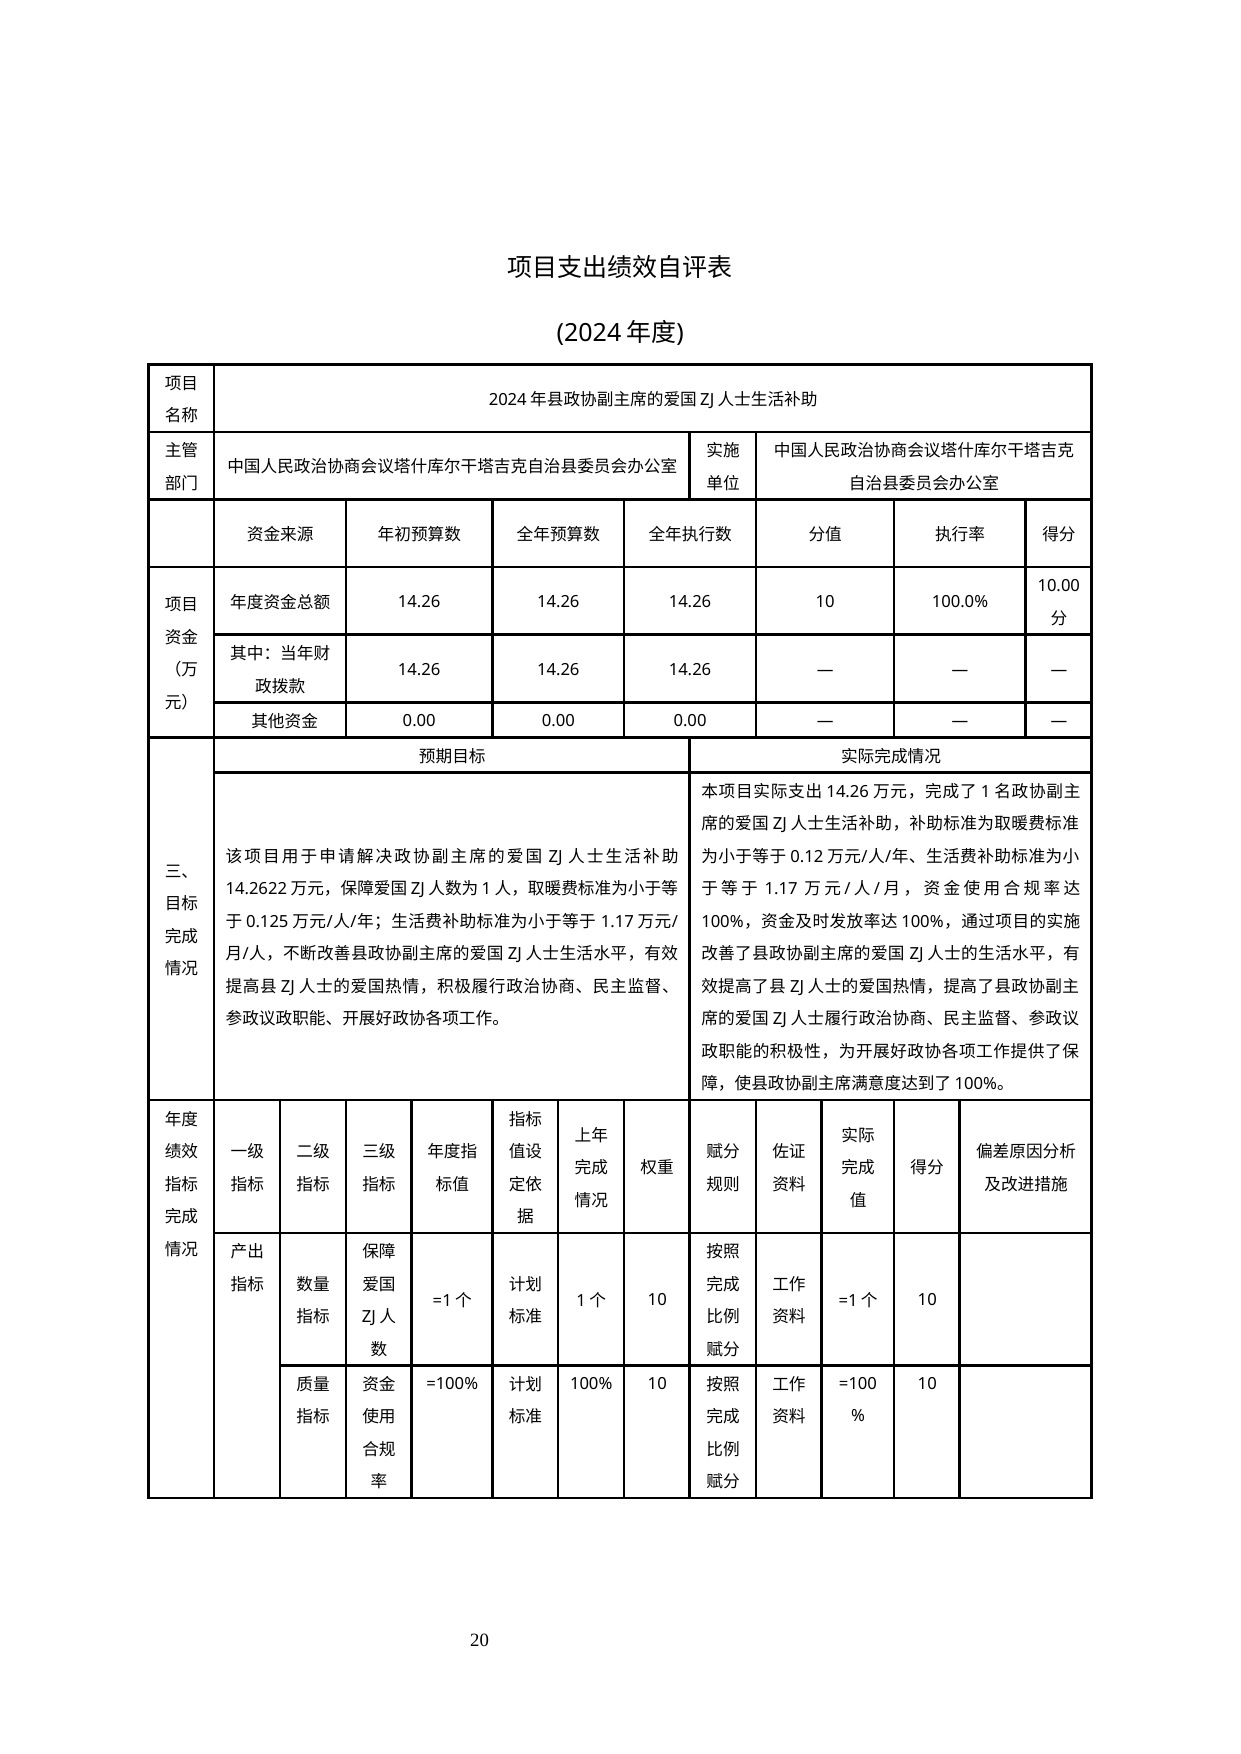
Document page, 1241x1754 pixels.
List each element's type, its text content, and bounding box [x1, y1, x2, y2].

table_cell 中国人民政治协商会议塔什库尔干塔吉克自治县委员会办公室 [215, 433, 688, 498]
table_cell 计划标准 [494, 1367, 557, 1497]
table_cell 0.00 [625, 704, 755, 736]
table_cell =1个 [823, 1234, 893, 1364]
table_cell 14.26 [625, 568, 755, 633]
table_cell 指标值设定依据 [494, 1101, 557, 1231]
table_cell 2024年县政协副主席的爱国ZJ人士生活补助 [215, 366, 1090, 431]
table_cell 14.26 [494, 568, 623, 633]
table_cell 0.00 [347, 704, 491, 736]
table_cell 赋分规则 [691, 1101, 755, 1231]
table_cell =100% [413, 1367, 491, 1497]
table_cell 得分 [895, 1101, 958, 1231]
table_cell 10 [625, 1367, 688, 1497]
table_cell 中国人民政治协商会议塔什库尔干塔吉克自治县委员会办公室 [757, 433, 1090, 498]
table_cell 计划标准 [494, 1234, 557, 1364]
table_cell 二级指标 [281, 1101, 345, 1231]
table_cell — [1027, 704, 1090, 736]
table_cell 全年执行数 [625, 501, 755, 566]
table_cell 保障爱国ZJ人数 [347, 1234, 410, 1364]
table_cell 该项目用于申请解决政协副主席的爱国ZJ人士生活补助14.2622万元，保障爱国ZJ人数为1人，取暖费标准为小于等于0.125万元/人/年；生活费补助标准为小于等于1.17万元/月/人，不断改善县政协副主席的爱国ZJ人士生活水平，有效提高县ZJ人士的爱国热情，积极履行政治协商、民主监督、参政议政职能、开展好政协各项工作。 [215, 774, 688, 1099]
table_cell [961, 1234, 1090, 1364]
table_cell 10 [757, 568, 893, 633]
table_cell 10 [895, 1234, 958, 1364]
table_cell =100% [823, 1367, 893, 1497]
table_cell (2024年度) [148, 298, 1092, 363]
table_cell 主管部门 [150, 433, 213, 498]
table_cell 10.00分 [1027, 568, 1090, 633]
table_cell 得分 [1027, 501, 1090, 566]
table_cell 实际完成情况 [691, 739, 1090, 771]
table_cell 其他资金 [215, 704, 345, 736]
table_cell — [757, 704, 893, 736]
table_cell 佐证资料 [757, 1101, 820, 1231]
table_cell 年度绩效指标完成情况 [150, 1101, 213, 1497]
table_cell 权重 [625, 1101, 688, 1231]
table_cell 14.26 [347, 568, 491, 633]
table_cell 工作资料 [757, 1367, 820, 1497]
table_cell 产出指标 [215, 1234, 279, 1497]
table_cell 数量指标 [281, 1234, 345, 1364]
table_cell 资金来源 [215, 501, 345, 566]
table_cell 年度指标值 [413, 1101, 491, 1231]
table_cell 项目资金 （万元） [150, 568, 213, 736]
table_cell 全年预算数 [494, 501, 623, 566]
table_cell 其中：当年财政拨款 [215, 636, 345, 701]
table_cell [961, 1367, 1090, 1497]
table_cell 三、目标完成情况 [150, 739, 213, 1099]
table_cell 实际完成值 [823, 1101, 893, 1231]
table_cell 年初预算数 [347, 501, 491, 566]
table_cell 100.0% [895, 568, 1024, 633]
table_cell 100% [559, 1367, 623, 1497]
table_cell 执行率 [895, 501, 1024, 566]
table_cell 按照完成比例赋分 [691, 1367, 755, 1497]
table_header 项目支出绩效自评表 [148, 233, 1092, 298]
table_cell 一级指标 [215, 1101, 279, 1231]
table_cell 本项目实际支出14.26万元，完成了1名政协副主席的爱国ZJ人士生活补助，补助标准为取暖费标准为小于等于0.12万元/人/年、生活费补助标准为小于等于1.17万元/人/月，资金使用合规率达100%，资金及时发放率达100%，通过项目的实施改善了县政协副主席的爱国ZJ人士的生活水平，有效提高了县ZJ人士的爱国热情，提高了县政协副主席的爱国ZJ人士履行政治协商、民主监督、参政议政职能的积极性，为开展好政协各项工作提供了保障，使县政协副主席满意度达到了100%。 [691, 774, 1090, 1099]
table_cell 年度资金总额 [215, 568, 345, 633]
table_cell — [1027, 636, 1090, 701]
table_cell 0.00 [494, 704, 623, 736]
table_cell 14.26 [494, 636, 623, 701]
table_cell 质量指标 [281, 1367, 345, 1497]
table_cell [150, 501, 213, 566]
table_cell 工作资料 [757, 1234, 820, 1364]
table_cell =1个 [413, 1234, 491, 1364]
table_cell 分值 [757, 501, 893, 566]
table_cell 14.26 [347, 636, 491, 701]
table_cell 按照完成比例赋分 [691, 1234, 755, 1364]
table_cell — [757, 636, 893, 701]
table_cell — [895, 704, 1024, 736]
table_cell 项目名称 [150, 366, 213, 431]
table_cell 资金使用合规率 [347, 1367, 410, 1497]
table_cell 三级指标 [347, 1101, 410, 1231]
table_cell 10 [895, 1367, 958, 1497]
table_cell 1个 [559, 1234, 623, 1364]
table_cell 10 [625, 1234, 688, 1364]
table_cell 实施单位 [691, 433, 755, 498]
table_cell — [895, 636, 1024, 701]
table_cell 偏差原因分析及改进措施 [961, 1101, 1090, 1231]
table_cell 上年完成情况 [559, 1101, 623, 1231]
table_cell 预期目标 [215, 739, 688, 771]
table_cell 14.26 [625, 636, 755, 701]
